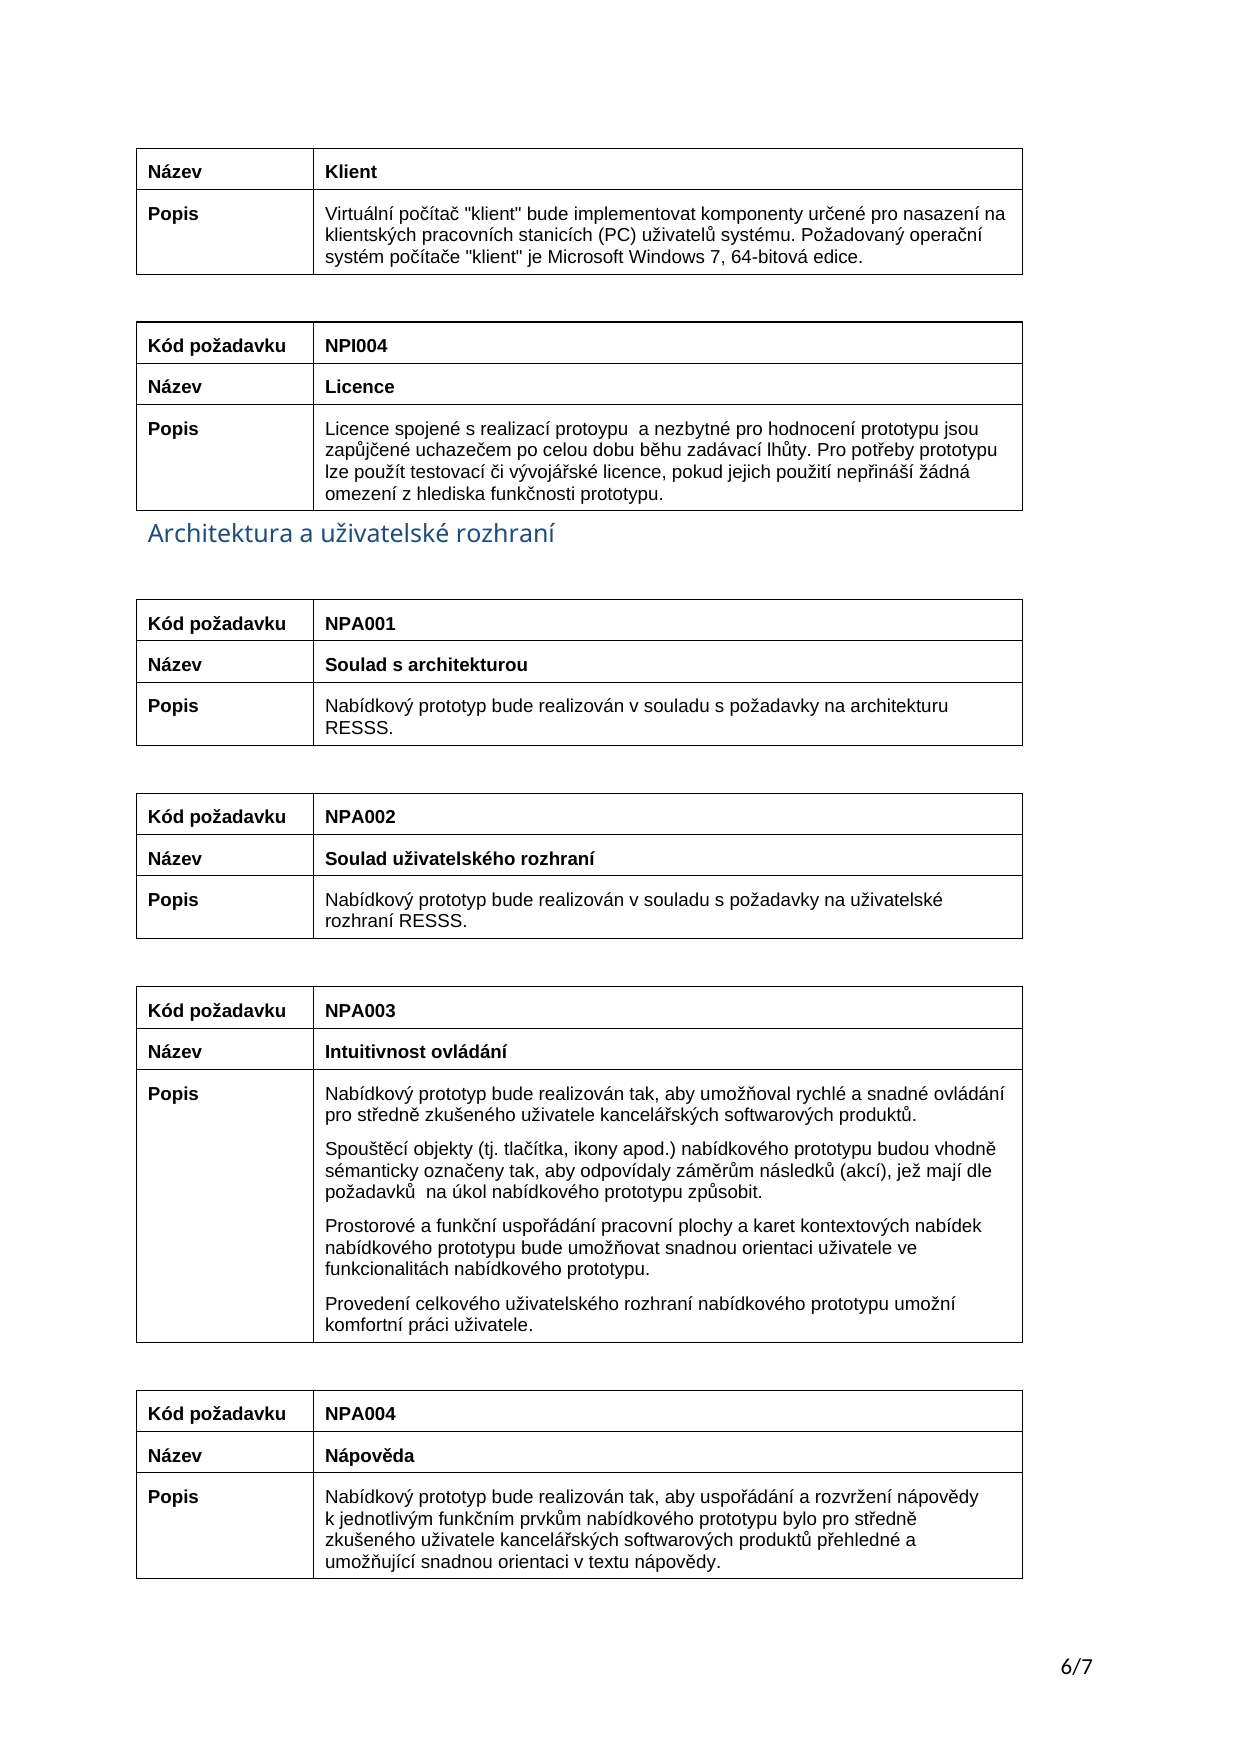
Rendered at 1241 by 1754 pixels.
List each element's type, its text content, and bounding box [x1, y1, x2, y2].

table_header NPA001 [314, 600, 1022, 640]
table_cell Název [137, 641, 313, 682]
table_cell Soulad uživatelského rozhraní [314, 835, 1022, 875]
table_cell Nápověda [314, 1432, 1022, 1472]
table_cell Popis [137, 683, 313, 744]
table_cell Nabídkový prototyp bude realizován tak, aby umožňoval rychlé a snadné ovládání pro středně zkušeného uživatele kancelářských softwarových produktů. Spouštěcí objekty (tj. tlačítka, ikony apod.) nabídkového prototypu budou vhodně sémanticky označeny tak, aby odpovídaly záměrům následků (akcí), jež mají dle požadavků na úkol nabídkového prototypu způsobit. Prostorové a funkční uspořádání pracovní plochy a karet kontextových nabídek nabídkového prototypu bude umožňovat snadnou orientaci uživatele ve funkcionalitách nabídkového prototypu. Provedení celkového uživatelského rozhraní nabídkového prototypu umožní komfortní práci uživatele. [314, 1070, 1022, 1342]
table_cell Popis [137, 405, 313, 510]
table_header Kód požadavku [137, 987, 313, 1027]
table_header Kód požadavku [137, 600, 313, 640]
table_header Kód požadavku [137, 323, 313, 363]
table_cell Název [137, 149, 313, 189]
subtitle Architektura a uživatelské rozhraní [148, 515, 1093, 549]
table_header Kód požadavku [137, 1391, 313, 1431]
table_cell Popis [137, 1473, 313, 1578]
table_header NPA003 [314, 987, 1022, 1027]
table_cell Název [137, 1432, 313, 1472]
table_cell Nabídkový prototyp bude realizován v souladu s požadavky na architekturu RESSS. [314, 683, 1022, 744]
table_cell Název [137, 835, 313, 875]
table_cell Licence [314, 364, 1022, 404]
table_header NPA002 [314, 794, 1022, 834]
table_cell Klient [314, 149, 1022, 189]
table_header NPI004 [314, 323, 1022, 363]
table_cell Intuitivnost ovládání [314, 1029, 1022, 1069]
table_cell Popis [137, 876, 313, 938]
table_cell Název [137, 364, 313, 404]
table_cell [314, 1473, 1022, 1578]
table_cell Nabídkový prototyp bude realizován v souladu s požadavky na uživatelské rozhraní RESSS. [314, 876, 1022, 938]
table_cell Soulad s architekturou [314, 641, 1022, 682]
table_cell Popis [137, 190, 313, 273]
table_cell Popis [137, 1070, 313, 1342]
table_cell Virtuální počítač "klient" bude implementovat komponenty určené pro nasazení na klientských pracovních stanicích (PC) uživatelů systému. Požadovaný operační systém počítače "klient" je Microsoft Windows 7, 64-bitová edice. [314, 190, 1022, 273]
table_header Kód požadavku [137, 794, 313, 834]
table_header NPA004 [314, 1391, 1022, 1431]
table_cell Licence spojené s realizací protoypu a nezbytné pro hodnocení prototypu jsou zapůjčené uchazečem po celou dobu běhu zadávací lhůty. Pro potřeby prototypu lze použít testovací či vývojářské licence, pokud jejich použití nepřináší žádná omezení z hlediska funkčnosti prototypu. [314, 405, 1022, 510]
table_cell Název [137, 1029, 313, 1069]
